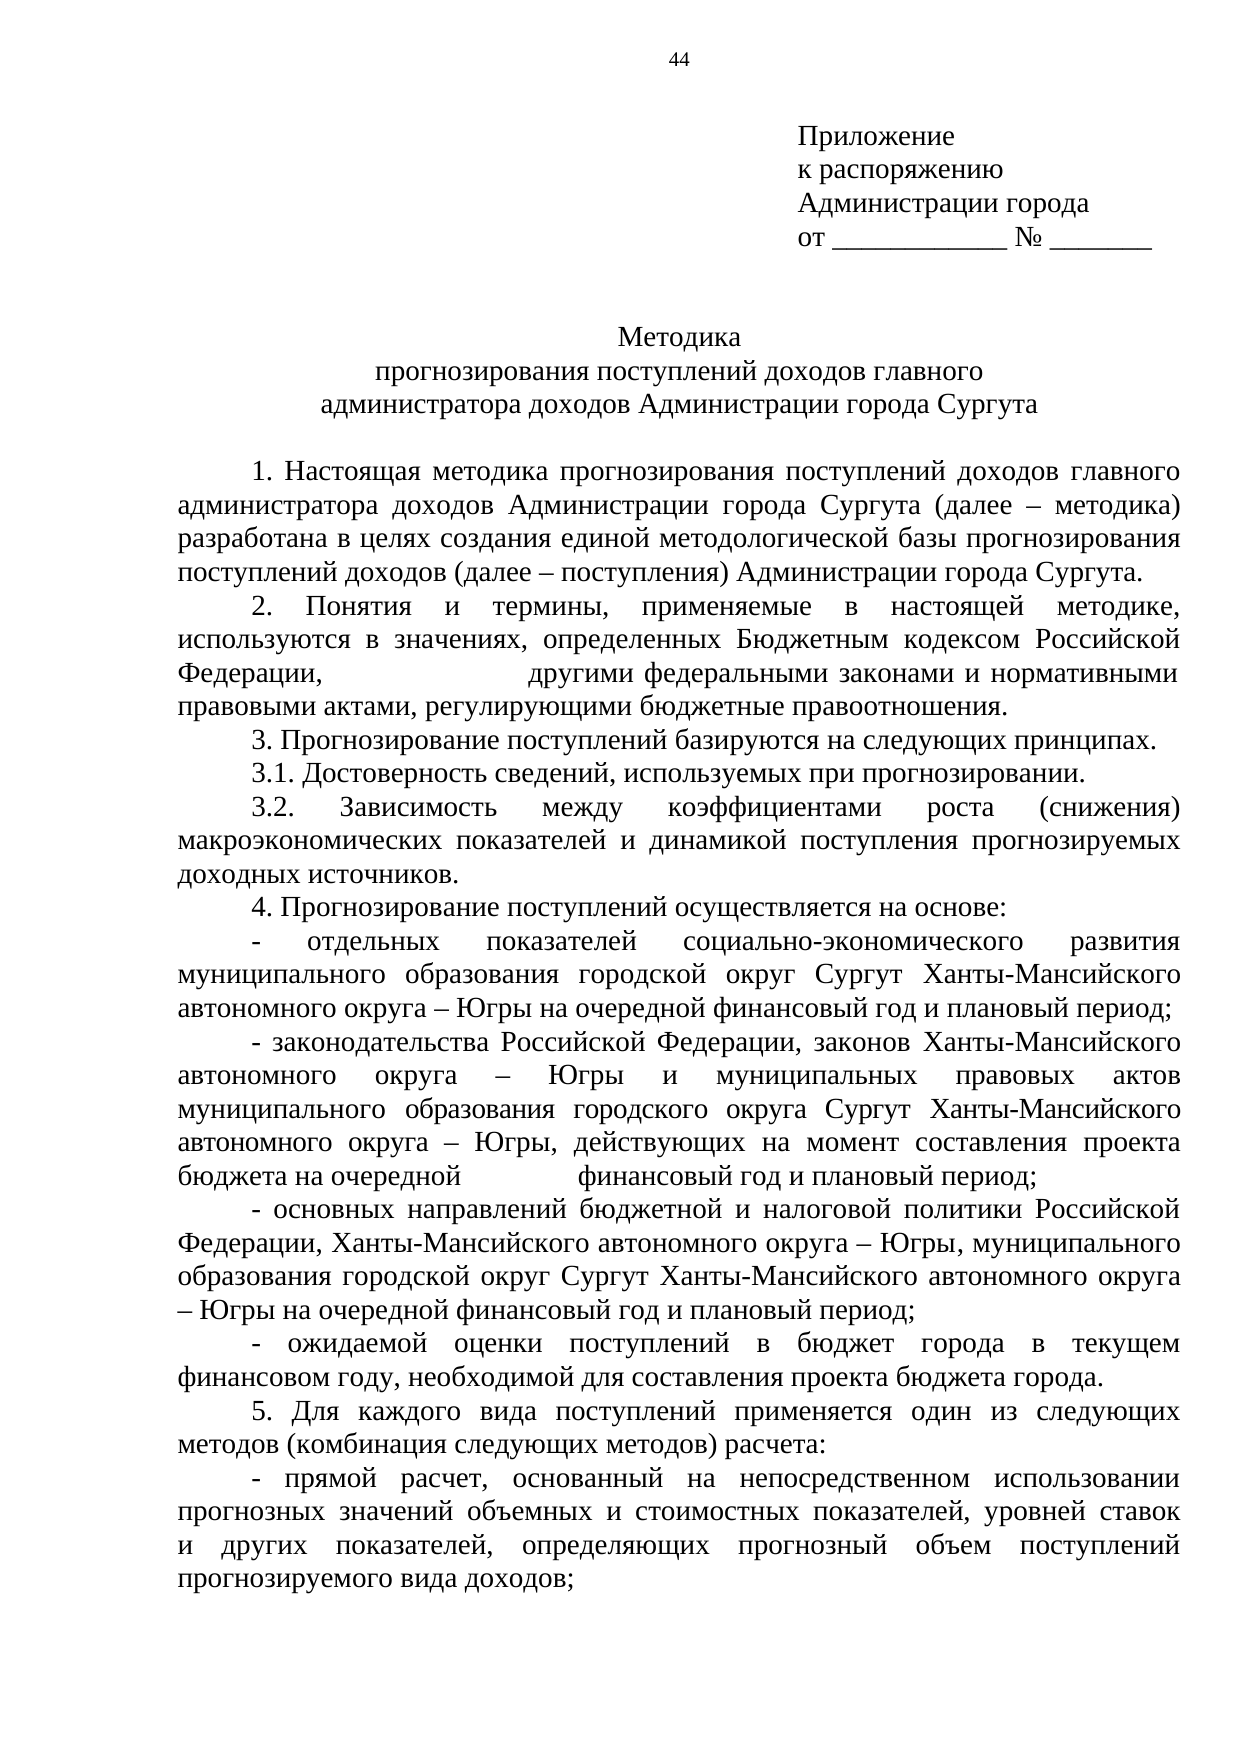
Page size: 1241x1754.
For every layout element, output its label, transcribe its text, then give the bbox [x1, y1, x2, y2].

text - законодательства Российской Федерации, законов Ханты-Мансийского автономного округа – Югры и муниципальных правовых актов муниципального образования городского округа Сургут Ханты-Мансийского автономного округа – Югры, действующих на момент составления проекта бюджета на очередной финансовый год и плановый период; [177, 1024, 1181, 1191]
text 3. Прогнозирование поступлений базируются на следующих принципах. [177, 722, 1181, 755]
text администратора доходов Администрации города Сургута [177, 386, 1181, 420]
text - прямой расчет, основанный на непосредственном использовании прогнозных значений объемных и стоимостных показателей, уровней ставок и других показателей, определяющих прогнозный объем поступлений прогнозируемого вида доходов; [177, 1460, 1181, 1594]
text прогнозирования поступлений доходов главного [177, 353, 1181, 386]
text 3.2. Зависимость между коэффициентами роста (снижения) макроэкономических показателей и динамикой поступления прогнозируемых доходных источников. [177, 789, 1181, 889]
text от ____________ № _______ [797, 219, 1181, 252]
text Методика [177, 319, 1181, 353]
text 4. Прогнозирование поступлений осуществляется на основе: [177, 889, 1181, 923]
text Приложение [797, 118, 1181, 152]
text 5. Для каждого вида поступлений применяется один из следующих методов (комбинация следующих методов) расчета: [177, 1393, 1181, 1460]
text - отдельных показателей социально-экономического развития муниципального образования городской округ Сургут Ханты-Мансийского автономного округа – Югры на очередной финансовый год и плановый период; [177, 923, 1181, 1024]
text 3.1. Достоверность сведений, используемых при прогнозировании. [177, 755, 1181, 789]
text Администрации города [797, 185, 1181, 219]
text - основных направлений бюджетной и налоговой политики Российской Федерации, Ханты-Мансийского автономного округа – Югры, муниципального образования городской округ Сургут Ханты-Мансийского автономного округа – Югры на очередной финансовый год и плановый период; [177, 1191, 1181, 1326]
text 1. Настоящая методика прогнозирования поступлений доходов главного администратора доходов Администрации города Сургута (далее – методика) разработана в целях создания единой методологической базы прогнозирования поступлений доходов (далее – поступления) Администрации города Сургута. [177, 453, 1181, 588]
text 2. Понятия и термины, применяемые в настоящей методике, используются в значениях, определенных Бюджетным кодексом Российской Федерации, другими федеральными законами и нормативными правовыми актами, регулирующими бюджетные правоотношения. [177, 588, 1181, 722]
text - ожидаемой оценки поступлений в бюджет города в текущем финансовом году, необходимой для составления проекта бюджета города. [177, 1326, 1181, 1393]
text к распоряжению [797, 152, 1181, 185]
